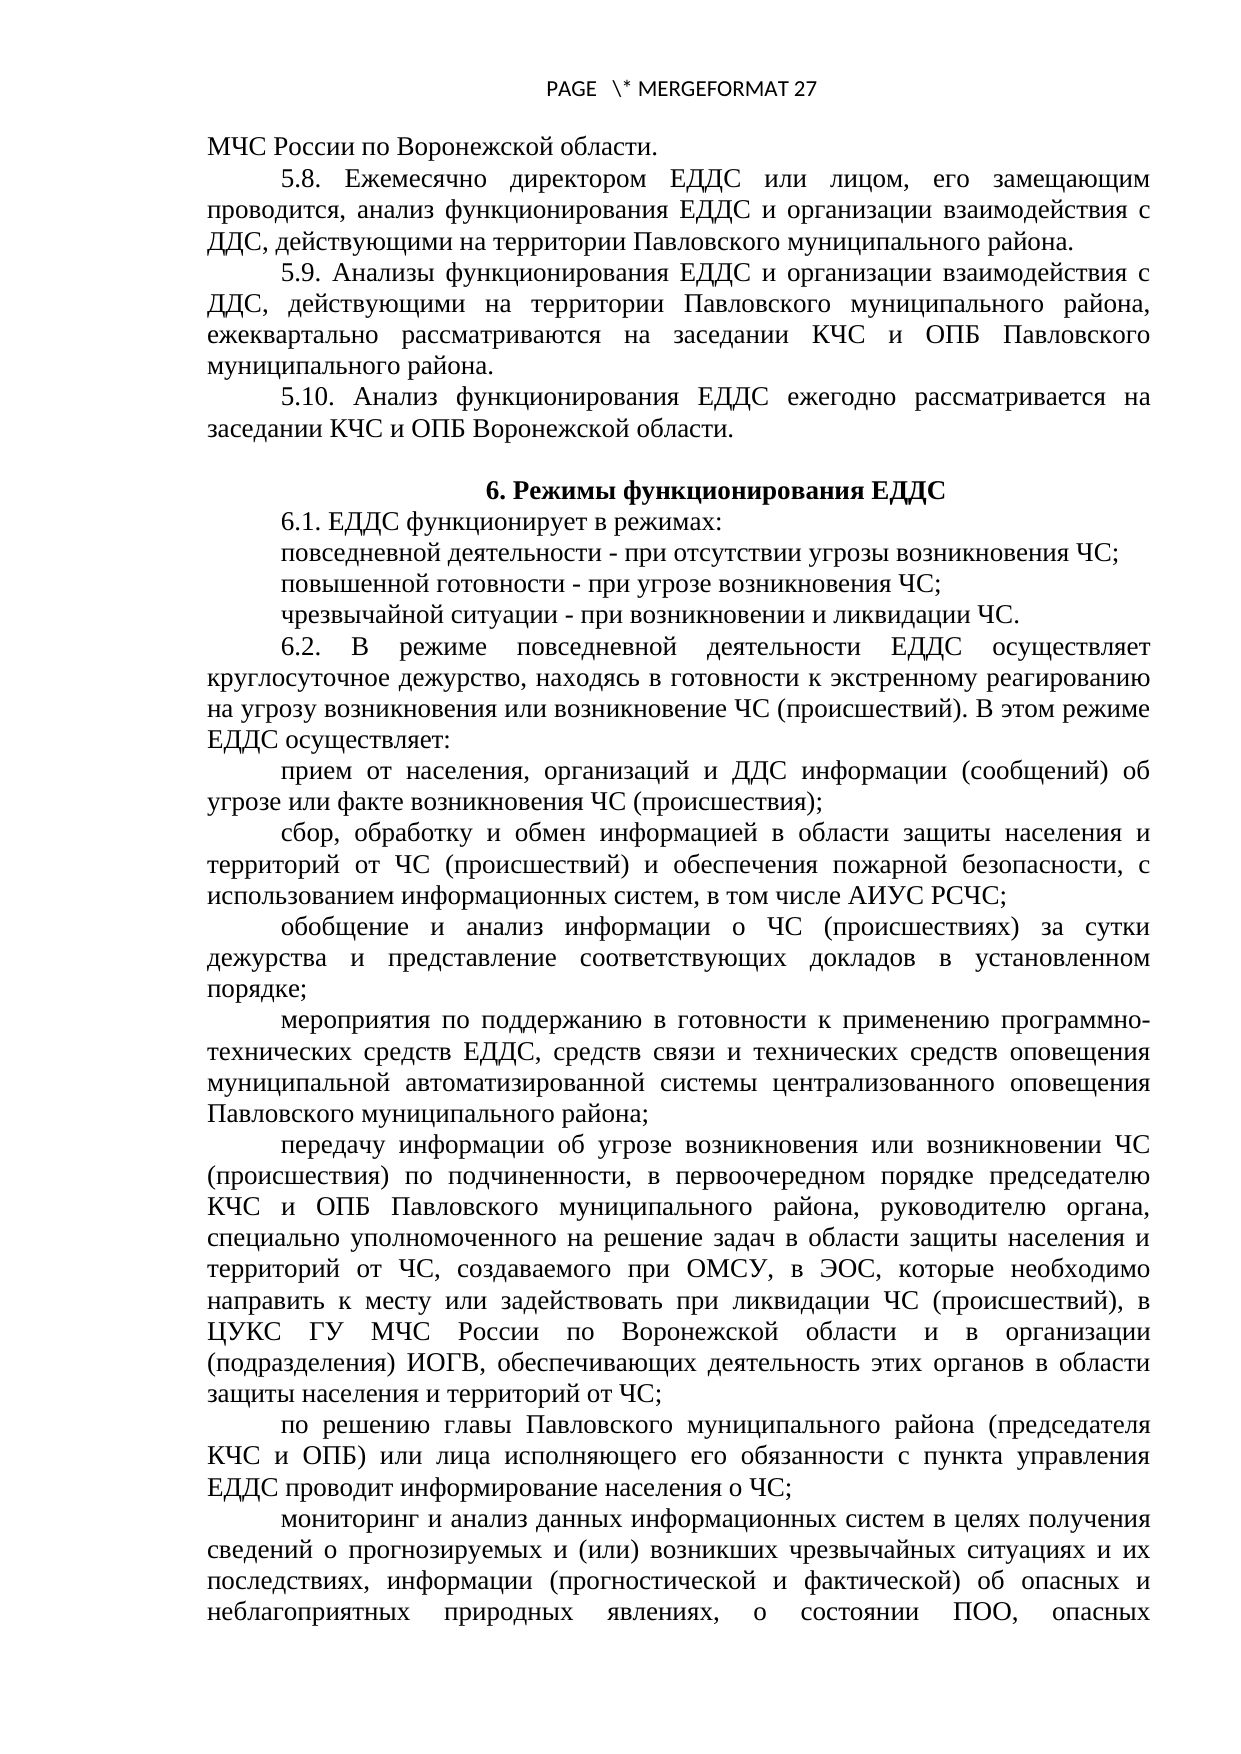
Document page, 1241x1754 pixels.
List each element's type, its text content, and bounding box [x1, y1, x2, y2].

text чрезвычайной ситуации - при возникновении и ликвидации ЧС. [207, 598, 1152, 630]
text 6. Режимы функционирования ЕДДС [207, 474, 1152, 505]
text 6.1. ЕДДС функционирует в режимах: [207, 505, 1152, 536]
text повседневной деятельности - при отсутствии угрозы возникновения ЧС; [207, 536, 1152, 567]
text обобщение и анализ информации о ЧС (происшествиях) за сутки дежурства и представление соответствующих докладов в установленном порядке; [207, 910, 1152, 1003]
text 6.2. В режиме повседневной деятельности ЕДДС осуществляет круглосуточное дежурство, находясь в готовности к экстренному реагированию на угрозу возникновения или возникновение ЧС (происшествий). В этом режиме ЕДДС осуществляет: [207, 630, 1152, 754]
text 5.9. Анализы функционирования ЕДДС и организации взаимодействия с ДДС, действующими на территории Павловского муниципального района, ежеквартально рассматриваются на заседании КЧС и ОПБ Павловского муниципального района. [207, 256, 1152, 381]
text по решению главы Павловского муниципального района (председателя КЧС и ОПБ) или лица исполняющего его обязанности с пункта управления ЕДДС проводит информирование населения о ЧС; [207, 1408, 1152, 1502]
text передачу информации об угрозе возникновения или возникновении ЧС (происшествия) по подчиненности, в первоочередном порядке председателю КЧС и ОПБ Павловского муниципального района, руководителю органа, специально уполномоченного на решение задач в области защиты населения и территорий от ЧС, создаваемого при ОМСУ, в ЭОС, которые необходимо направить к месту или задействовать при ликвидации ЧС (происшествий), в ЦУКС ГУ МЧС России по Воронежской области и в организации (подразделения) ИОГВ, обеспечивающих деятельность этих органов в области защиты населения и территорий от ЧС; [207, 1128, 1152, 1408]
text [207, 1502, 1152, 1626]
text сбор, обработку и обмен информацией в области защиты населения и территорий от ЧС (происшествий) и обеспечения пожарной безопасности, с использованием информационных систем, в том числе АИУС РСЧС; [207, 817, 1152, 910]
text 5.10. Анализ функционирования ЕДДС ежегодно рассматривается на заседании КЧС и ОПБ Воронежской области. [207, 381, 1152, 443]
text прием от населения, организаций и ДДС информации (сообщений) об угрозе или факте возникновения ЧС (происшествия); [207, 754, 1152, 817]
text 5.8. Ежемесячно директором ЕДДС или лицом, его замещающим проводится, анализ функционирования ЕДДС и организации взаимодействия с ДДС, действующими на территории Павловского муниципального района. [207, 162, 1152, 256]
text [207, 130, 1152, 161]
text повышенной готовности - при угрозе возникновения ЧС; [207, 567, 1152, 598]
text мероприятия по поддержанию в готовности к применению программно-технических средств ЕДДС, средств связи и технических средств оповещения муниципальной автоматизированной системы централизованного оповещения Павловского муниципального района; [207, 1003, 1152, 1128]
